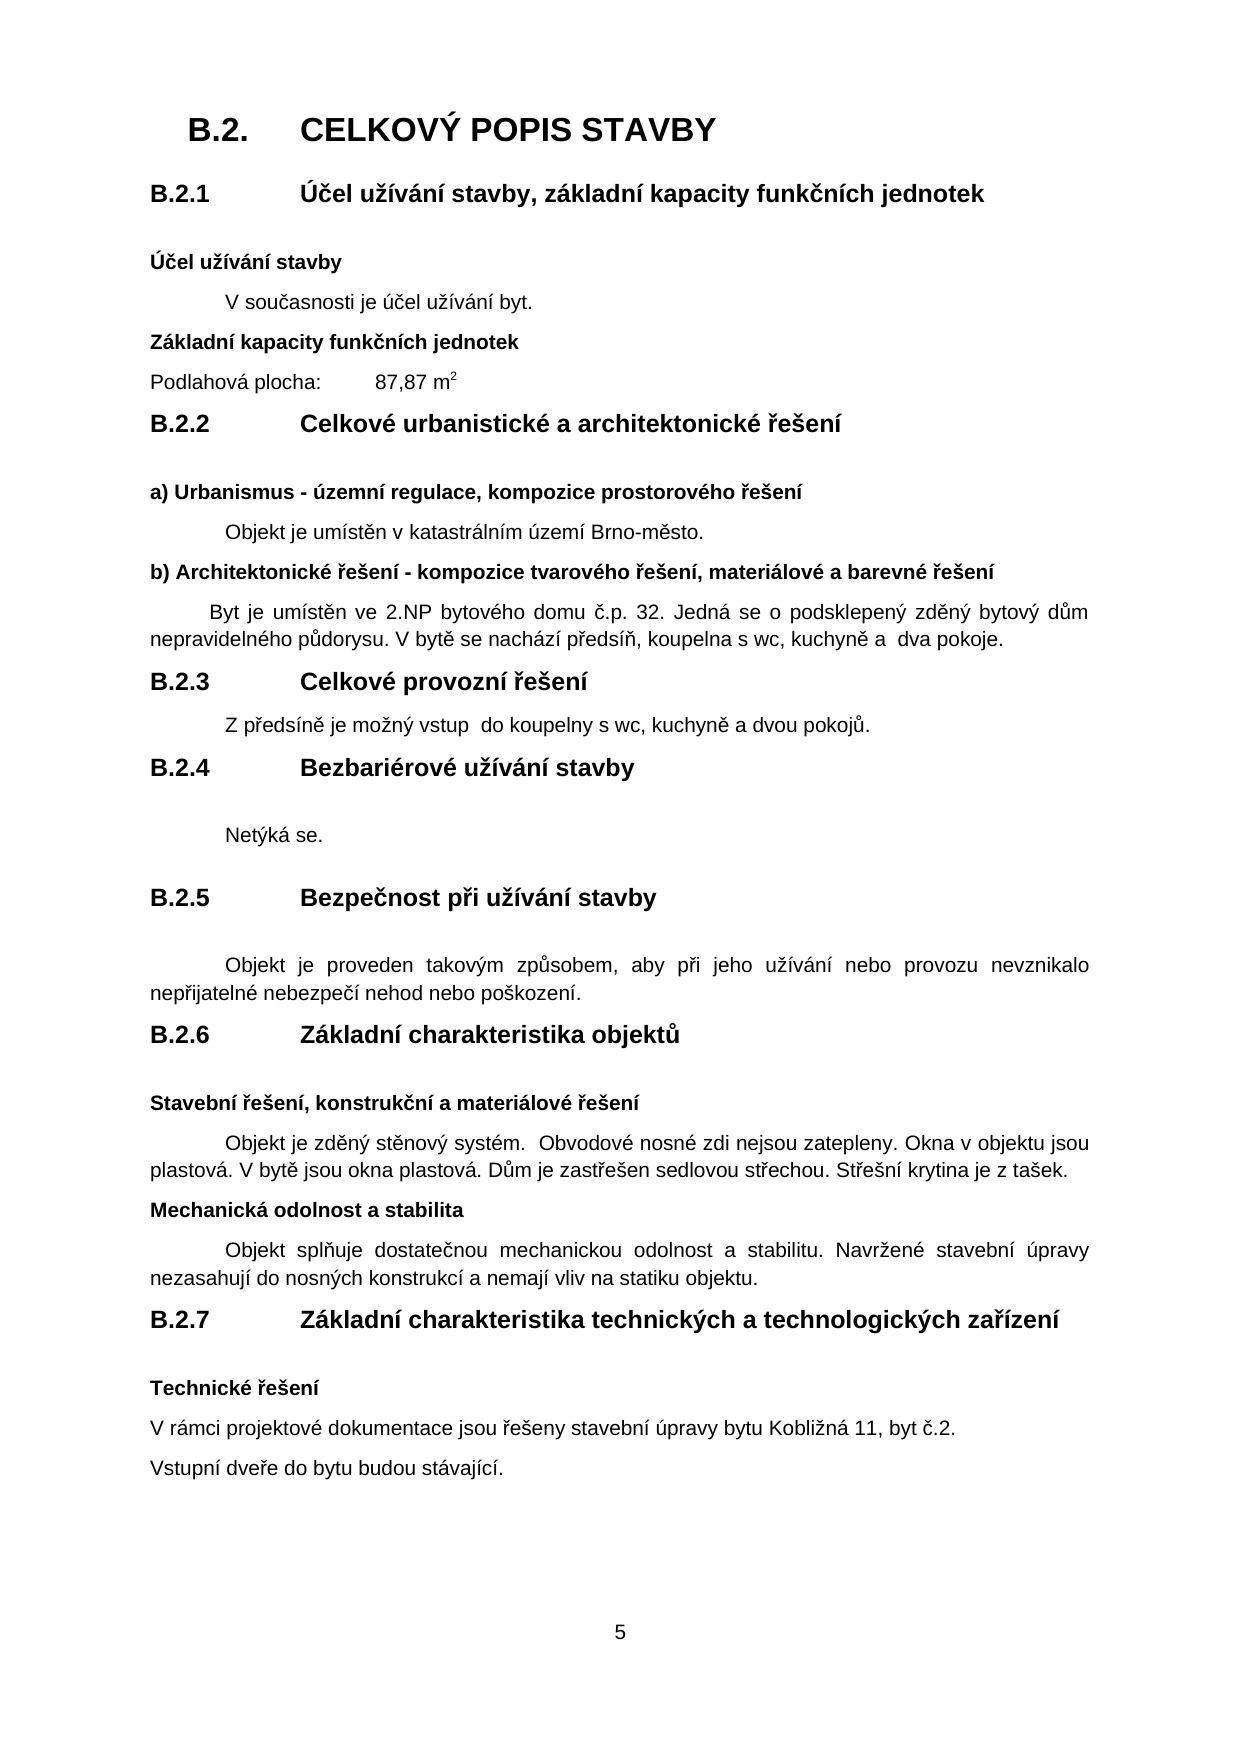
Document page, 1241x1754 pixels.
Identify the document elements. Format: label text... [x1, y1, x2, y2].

text Základní kapacity funkčních jednotek [150, 329, 1090, 353]
text Objekt je zděný stěnový systém. Obvodové nosné zdi nejsou zatepleny. Okna v objektu jsou plastová. V bytě jsou okna plastová. Dům je zastřešen sedlovou střechou. Střešní krytina je z tašek. [150, 1130, 1090, 1182]
text a) Urbanismus - územní regulace, kompozice prostorového řešení [150, 479, 1090, 503]
text Účel užívání stavby [150, 249, 1090, 273]
text V rámci projektové dokumentace jsou řešeny stavební úpravy bytu Kobližná 11, byt č.2. [150, 1415, 1090, 1439]
text B.2.6 Základní charakteristika objektů [150, 1020, 1090, 1049]
text B.2. CELKOVÝ POPIS STAVBY [187, 110, 1090, 149]
text Objekt je proveden takovým způsobem, aby při jeho užívání nebo provozu nevznikalo nepřijatelné nebezpečí nehod nebo poškození. [150, 953, 1090, 1004]
text Technické řešení [150, 1375, 1090, 1399]
text B.2.2 Celkové urbanistické a architektonické řešení [150, 409, 1090, 438]
text B.2.3 Celkové provozní řešení [150, 667, 1090, 696]
text V současnosti je účel užívání byt. [150, 289, 1090, 313]
text B.2.4 Bezbariérové užívání stavby [150, 752, 1090, 781]
text Z předsíně je možný vstup do koupelny s wc, kuchyně a dvou pokojů. [150, 712, 1090, 736]
text Podlahová plocha: 87,87 m2 [150, 369, 1090, 393]
text Vstupní dveře do bytu budou stávající. [150, 1455, 1090, 1479]
text B.2.7 Základní charakteristika technických a technologických zařízení [150, 1305, 1090, 1334]
text Netýká se. [150, 822, 1090, 846]
text B.2.1 Účel užívání stavby, základní kapacity funkčních jednotek [150, 179, 1090, 208]
text Stavební řešení, konstrukční a materiálové řešení [150, 1090, 1090, 1114]
text Byt je umístěn ve 2.NP bytového domu č.p. 32. Jedná se o podsklepený zděný bytový dům nepravidelného půdorysu. V bytě se nachází předsíň, koupelna s wc, kuchyně a dva pokoje. [150, 599, 1090, 651]
text Mechanická odolnost a stabilita [150, 1198, 1090, 1222]
text B.2.5 Bezpečnost při užívání stavby [150, 883, 1090, 912]
text Objekt je umístěn v katastrálním území Brno-město. [150, 519, 1090, 543]
text Objekt splňuje dostatečnou mechanickou odolnost a stabilitu. Navržené stavební úpravy nezasahují do nosných konstrukcí a nemají vliv na statiku objektu. [150, 1238, 1090, 1289]
text b) Architektonické řešení - kompozice tvarového řešení, materiálové a barevné řešení [150, 559, 1090, 583]
